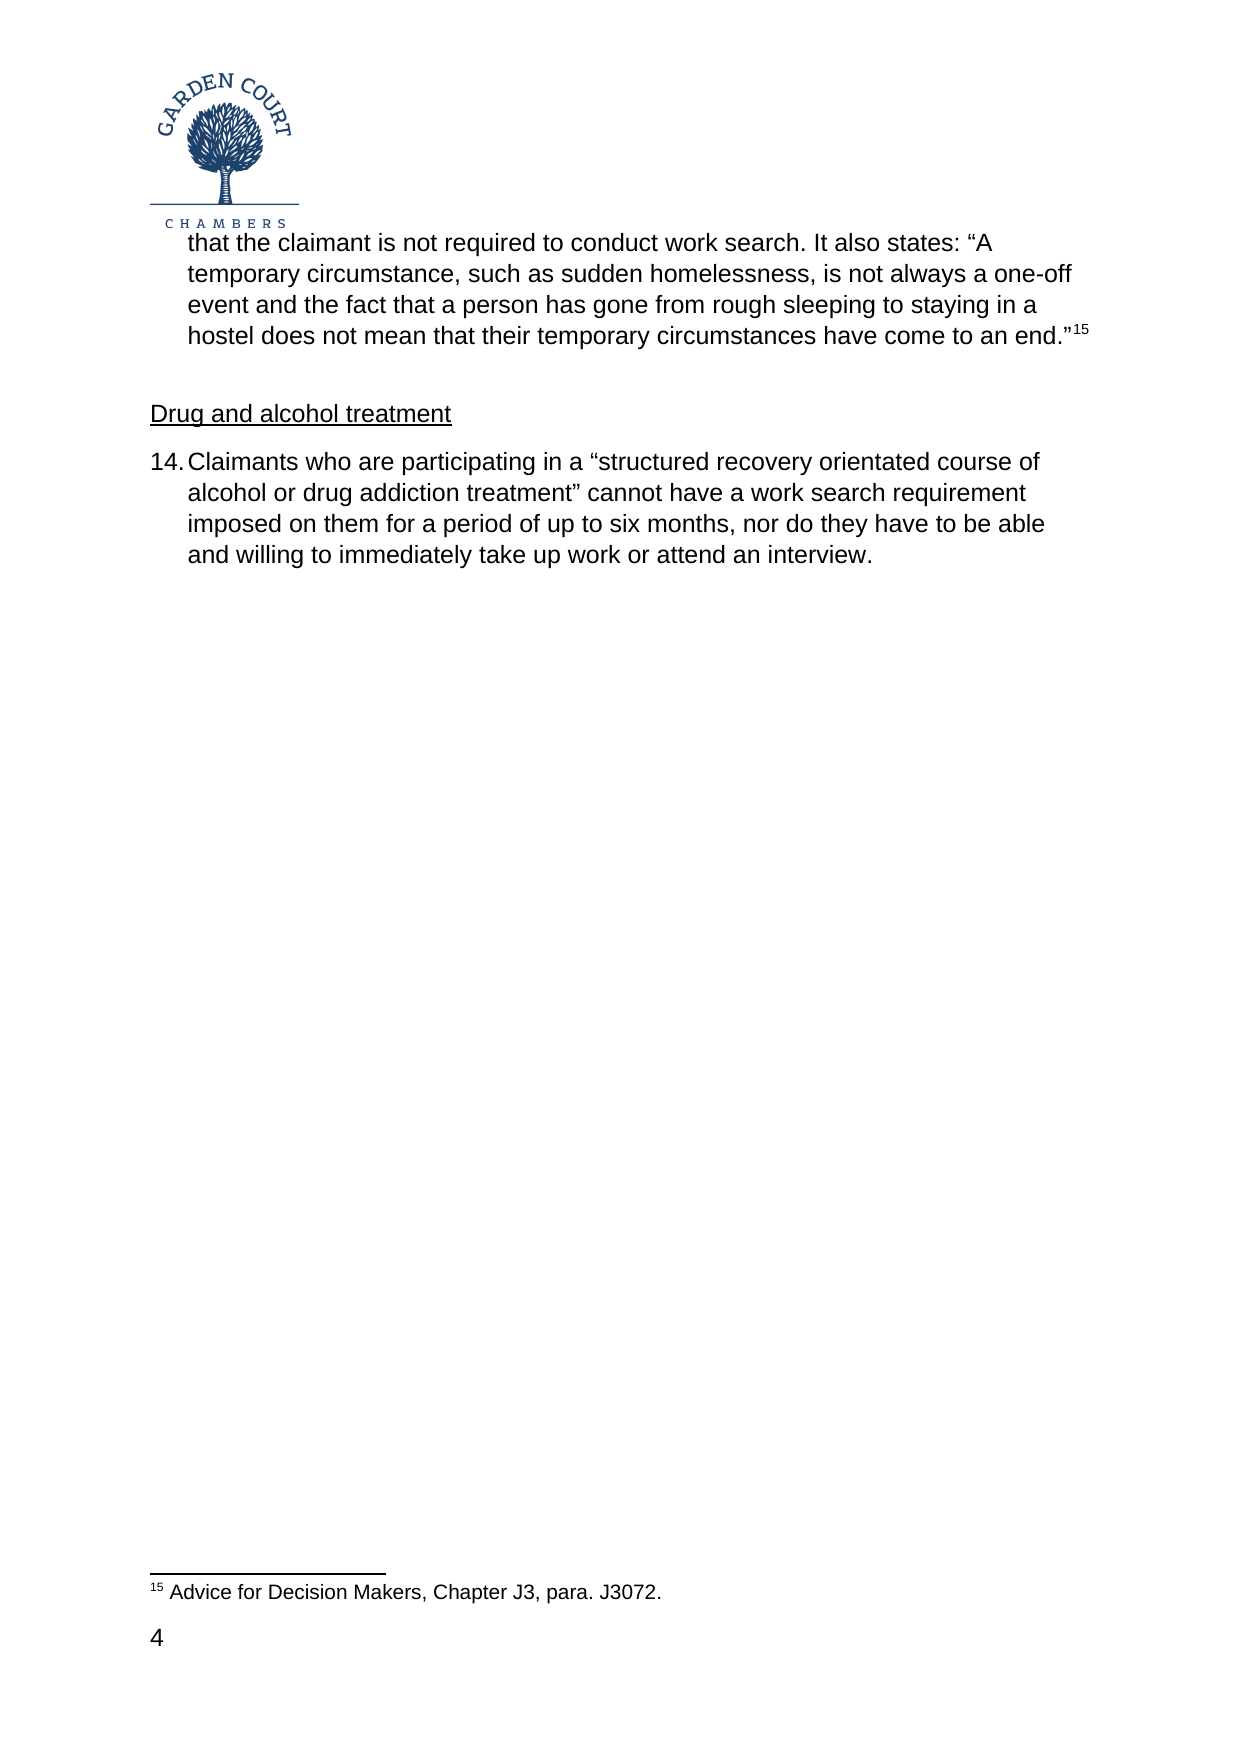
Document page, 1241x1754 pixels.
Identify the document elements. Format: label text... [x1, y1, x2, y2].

text Drug and alcohol treatment [150, 399, 1090, 428]
list Claimants who are participating in a “structured recovery orientated course of alcohol or drug addiction treatment” cannot have a work search requirement imposed on them for a period of up to six months, nor do they have to be able and willing to immediately take up work or attend an interview. [150, 447, 1090, 569]
picture [150, 73, 300, 228]
